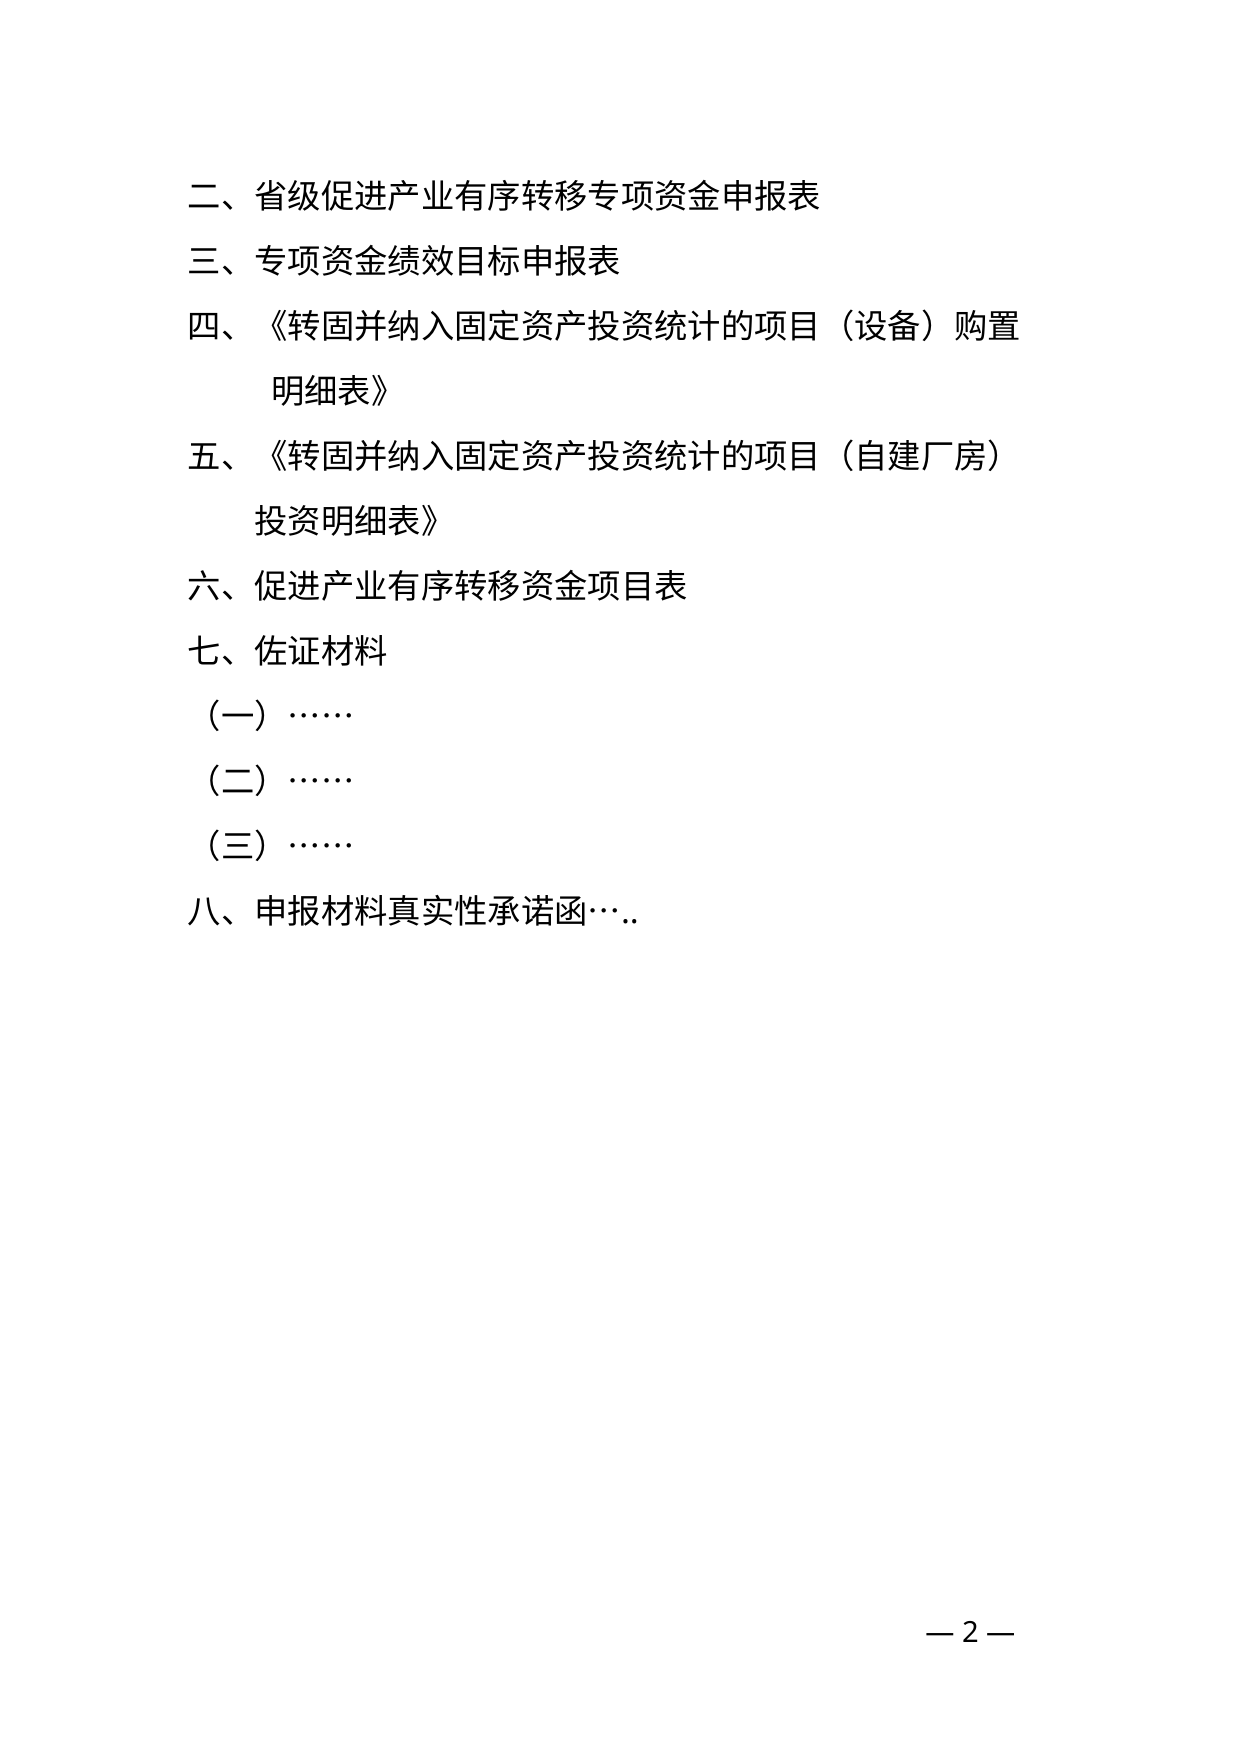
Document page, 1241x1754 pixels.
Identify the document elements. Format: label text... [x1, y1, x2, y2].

text 七、佐证材料 [187, 617, 1053, 682]
text 六、促进产业有序转移资金项目表 [187, 552, 1053, 617]
text 四、《转固并纳入固定资产投资统计的项目（设备）购置明细表》 [187, 292, 1053, 422]
text （三）…… [187, 812, 1053, 877]
text 五、《转固并纳入固定资产投资统计的项目（自建厂房）投资明细表》 [187, 422, 1053, 552]
text 八、申报材料真实性承诺函….. [187, 877, 1053, 942]
text 三、专项资金绩效目标申报表 [187, 227, 1053, 292]
text 二、省级促进产业有序转移专项资金申报表 [187, 162, 1053, 227]
text （一）…… [187, 682, 1053, 747]
text （二）…… [187, 747, 1053, 812]
